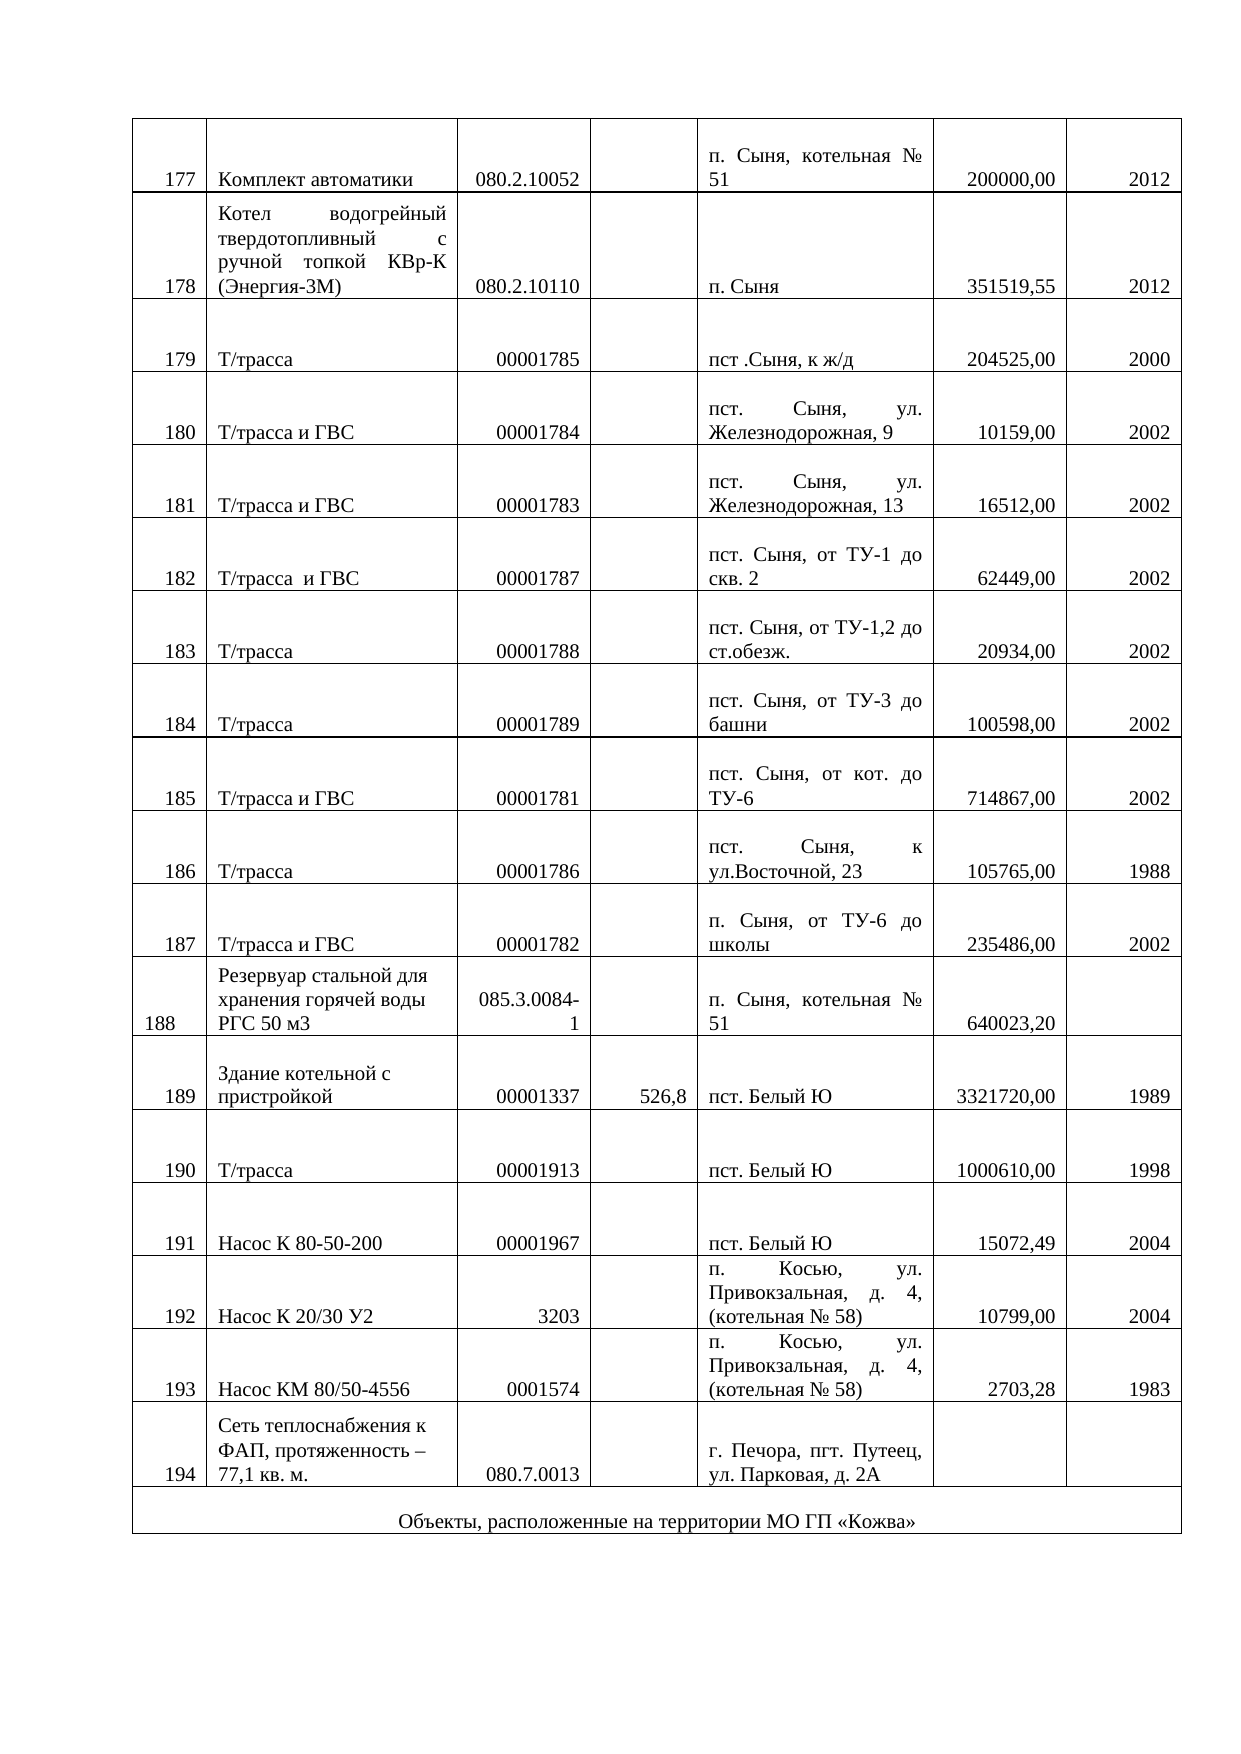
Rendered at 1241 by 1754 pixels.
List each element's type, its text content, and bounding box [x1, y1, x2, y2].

table_cell 190 [133, 1110, 206, 1182]
table_cell пст. Белый Ю [698, 1110, 933, 1182]
table_cell 085.3.0084-1 [458, 957, 590, 1035]
table_cell 189 [133, 1036, 206, 1108]
table_cell 00001788 [458, 591, 590, 663]
table_cell пст. Белый Ю [698, 1036, 933, 1108]
table_cell 00001781 [458, 738, 590, 809]
table_cell 183 [133, 591, 206, 663]
table_cell 10159,00 [934, 372, 1066, 444]
table_cell 2002 [1067, 372, 1181, 444]
table_cell [591, 1329, 697, 1401]
table_cell Т/трасса [207, 591, 457, 663]
table_cell 192 [133, 1256, 206, 1328]
table_cell [591, 957, 697, 1035]
table_cell [591, 193, 697, 298]
table_cell 3203 [458, 1256, 590, 1328]
table_cell 200000,00 [934, 119, 1066, 191]
table_cell [934, 1402, 1066, 1486]
table_cell 191 [133, 1183, 206, 1255]
table_cell 177 [133, 119, 206, 191]
table_cell п. Косью, ул. Привокзальная, д. 4, (котельная № 58) [698, 1329, 933, 1401]
table_cell 1000610,00 [934, 1110, 1066, 1182]
table_cell [1067, 1402, 1181, 1486]
table_cell 1989 [1067, 1036, 1181, 1108]
table_cell 0001574 [458, 1329, 590, 1401]
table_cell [698, 119, 933, 191]
table_cell 1998 [1067, 1110, 1181, 1182]
table_cell Здание котельной с пристройкой [207, 1036, 457, 1108]
table_cell 204525,00 [934, 299, 1066, 371]
table_cell 2002 [1067, 591, 1181, 663]
table_cell Т/трасса [207, 664, 457, 736]
table_cell п. Сыня, котельная № 51 [698, 957, 933, 1035]
table_cell 2002 [1067, 518, 1181, 590]
table_cell 2000 [1067, 299, 1181, 371]
table_cell 62449,00 [934, 518, 1066, 590]
table_cell 10799,00 [934, 1256, 1066, 1328]
table_cell 180 [133, 372, 206, 444]
table_cell 181 [133, 445, 206, 517]
table_cell Т/трасса и ГВС [207, 518, 457, 590]
table_cell 15072,49 [934, 1183, 1066, 1255]
table_cell 00001787 [458, 518, 590, 590]
table_cell [591, 664, 697, 736]
table_cell [591, 884, 697, 956]
table_cell 00001337 [458, 1036, 590, 1108]
table_cell Насос КМ 80/50-4556 [207, 1329, 457, 1401]
table_cell Резервуар стальной для хранения горячей воды РГС 50 м3 [207, 957, 457, 1035]
table_cell [591, 811, 697, 883]
table_cell Насос К 80-50-200 [207, 1183, 457, 1255]
table_cell 235486,00 [934, 884, 1066, 956]
table_cell [591, 518, 697, 590]
table_cell 186 [133, 811, 206, 883]
table_cell 00001782 [458, 884, 590, 956]
table_cell пст. Сыня, к ул.Восточной, 23 [698, 811, 933, 883]
table_cell 3321720,00 [934, 1036, 1066, 1108]
table_cell 351519,55 [934, 193, 1066, 298]
table_cell 00001967 [458, 1183, 590, 1255]
table_cell 080.2.10052 [458, 119, 590, 191]
table_cell 2012 [1067, 119, 1181, 191]
table_cell 714867,00 [934, 738, 1066, 809]
table_cell Т/трасса и ГВС [207, 738, 457, 809]
table_cell Т/трасса [207, 299, 457, 371]
table_cell пст. Сыня, от кот. до ТУ-6 [698, 738, 933, 809]
table_cell 1988 [1067, 811, 1181, 883]
table_cell 1983 [1067, 1329, 1181, 1401]
table_cell 640023,20 [934, 957, 1066, 1035]
table_cell Котел водогрейный твердотопливный с ручной топкой КВр-К (Энергия-3М) [207, 193, 457, 298]
table_cell Т/трасса и ГВС [207, 884, 457, 956]
table_cell Т/трасса [207, 811, 457, 883]
table_cell 185 [133, 738, 206, 809]
table_cell [591, 1183, 697, 1255]
table_cell 080.7.0013 [458, 1402, 590, 1486]
table_cell [591, 1256, 697, 1328]
table_cell 00001789 [458, 664, 590, 736]
table_cell [591, 299, 697, 371]
table_cell 16512,00 [934, 445, 1066, 517]
table_cell 526,8 [591, 1036, 697, 1108]
table_cell 194 [133, 1402, 206, 1486]
table_cell 178 [133, 193, 206, 298]
table_cell 00001785 [458, 299, 590, 371]
table_cell п. Сыня, от ТУ-6 до школы [698, 884, 933, 956]
table_cell 188 [133, 957, 206, 1035]
table_cell 2004 [1067, 1183, 1181, 1255]
table_cell г. Печора, пгт. Путеец, ул. Парковая, д. 2А [698, 1402, 933, 1486]
table_cell пст. Сыня, от ТУ-1,2 до ст.обезж. [698, 591, 933, 663]
table_cell Комплект автоматики [207, 119, 457, 191]
table_cell 00001786 [458, 811, 590, 883]
table_cell 179 [133, 299, 206, 371]
table_cell 184 [133, 664, 206, 736]
table_cell 187 [133, 884, 206, 956]
table_cell пст. Сыня, ул. Железнодорожная, 9 [698, 372, 933, 444]
table_cell 2002 [1067, 445, 1181, 517]
table_cell Насос К 20/30 У2 [207, 1256, 457, 1328]
table_cell 2002 [1067, 738, 1181, 809]
table_cell [591, 372, 697, 444]
table_cell 193 [133, 1329, 206, 1401]
table_cell п. Сыня [698, 193, 933, 298]
table_cell [591, 119, 697, 191]
table_cell 00001784 [458, 372, 590, 444]
table_cell 2002 [1067, 884, 1181, 956]
table_cell [591, 1110, 697, 1182]
table_cell [1067, 957, 1181, 1035]
table_cell 2002 [1067, 664, 1181, 736]
table_cell Т/трасса [207, 1110, 457, 1182]
table_cell [591, 445, 697, 517]
table_cell пст .Сыня, к ж/д [698, 299, 933, 371]
table_cell пст. Сыня, ул. Железнодорожная, 13 [698, 445, 933, 517]
table_cell 2012 [1067, 193, 1181, 298]
table_cell Объекты, расположенные на территории МО ГП «Кожва» [133, 1487, 1181, 1533]
table_cell 2703,28 [934, 1329, 1066, 1401]
table_cell пст. Белый Ю [698, 1183, 933, 1255]
table_cell пст. Сыня, от ТУ-1 до скв. 2 [698, 518, 933, 590]
table_cell Т/трасса и ГВС [207, 445, 457, 517]
table_cell 100598,00 [934, 664, 1066, 736]
table_cell 2004 [1067, 1256, 1181, 1328]
table_cell Т/трасса и ГВС [207, 372, 457, 444]
table_cell 00001783 [458, 445, 590, 517]
table_cell Сеть теплоснабжения к ФАП, протяженность – 77,1 кв. м. [207, 1402, 457, 1486]
table_cell 080.2.10110 [458, 193, 590, 298]
table_cell [591, 1402, 697, 1486]
table_cell 105765,00 [934, 811, 1066, 883]
table_cell 20934,00 [934, 591, 1066, 663]
table_cell 00001913 [458, 1110, 590, 1182]
table_cell [591, 738, 697, 809]
table_cell п. Косью, ул. Привокзальная, д. 4, (котельная № 58) [698, 1256, 933, 1328]
table_cell [591, 591, 697, 663]
table_cell пст. Сыня, от ТУ-3 до башни [698, 664, 933, 736]
table_cell 182 [133, 518, 206, 590]
